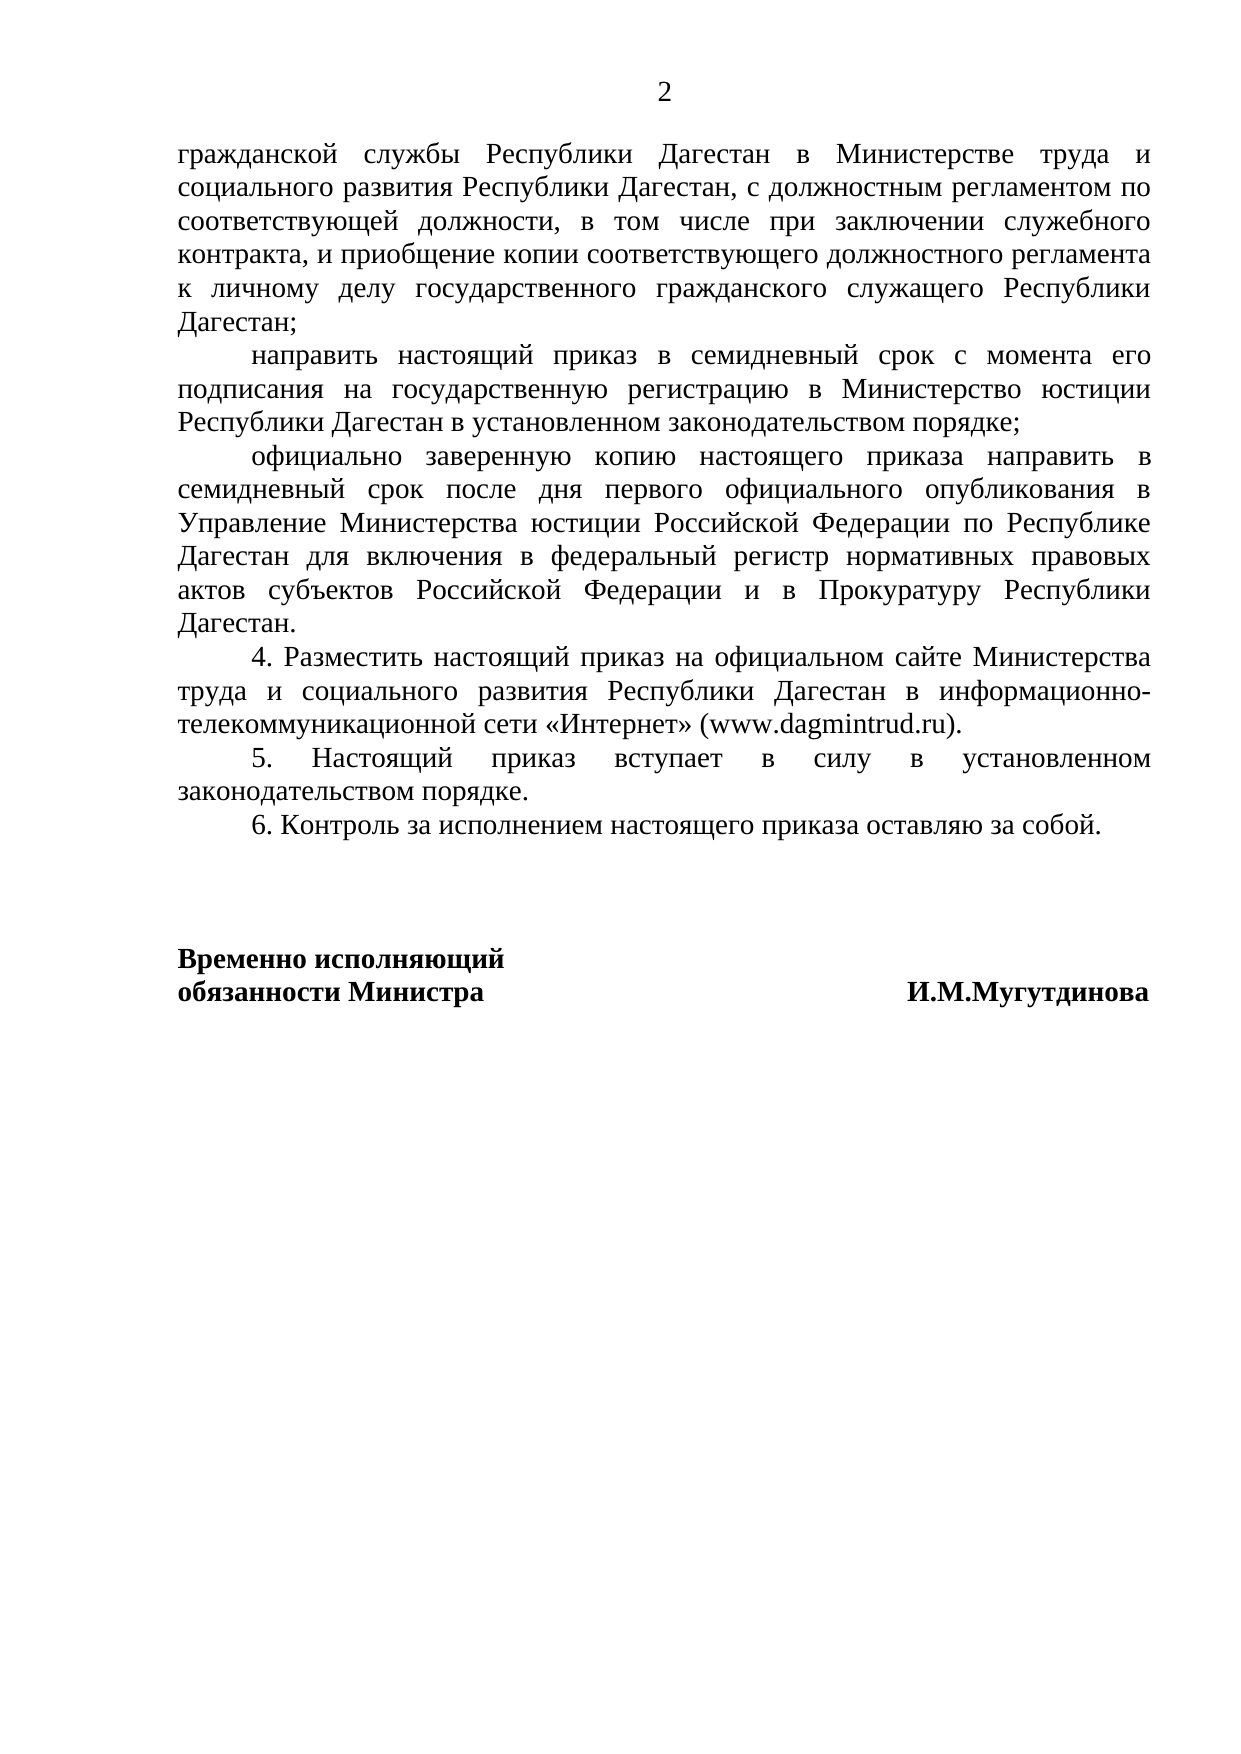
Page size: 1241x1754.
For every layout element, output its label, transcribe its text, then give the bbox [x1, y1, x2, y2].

text обязанности Министра И.М.Мугутдинова [177, 974, 1152, 1008]
text направить настоящий приказ в семидневный срок с момента его подписания на государственную регистрацию в Министерство юстиции Республики Дагестан в установленном законодательством порядке; [177, 337, 1152, 438]
text 5. Настоящий приказ вступает в силу в установленном законодательством порядке. [177, 740, 1152, 807]
text официально заверенную копию настоящего приказа направить в семидневный срок после дня первого официального опубликования в Управление Министерства юстиции Российской Федерации по Республике Дагестан для включения в федеральный регистр нормативных правовых актов субъектов Российской Федерации и в Прокуратуру Республики Дагестан. [177, 438, 1152, 639]
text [177, 136, 1152, 337]
text 6. Контроль за исполнением настоящего приказа оставляю за собой. [177, 807, 1152, 840]
text 4. Разместить настоящий приказ на официальном сайте Министерства труда и социального развития Республики Дагестан в информационно-телекоммуникационной сети «Интернет» (www.dagmintrud.ru). [177, 639, 1152, 740]
text Временно исполняющий [177, 941, 1152, 974]
